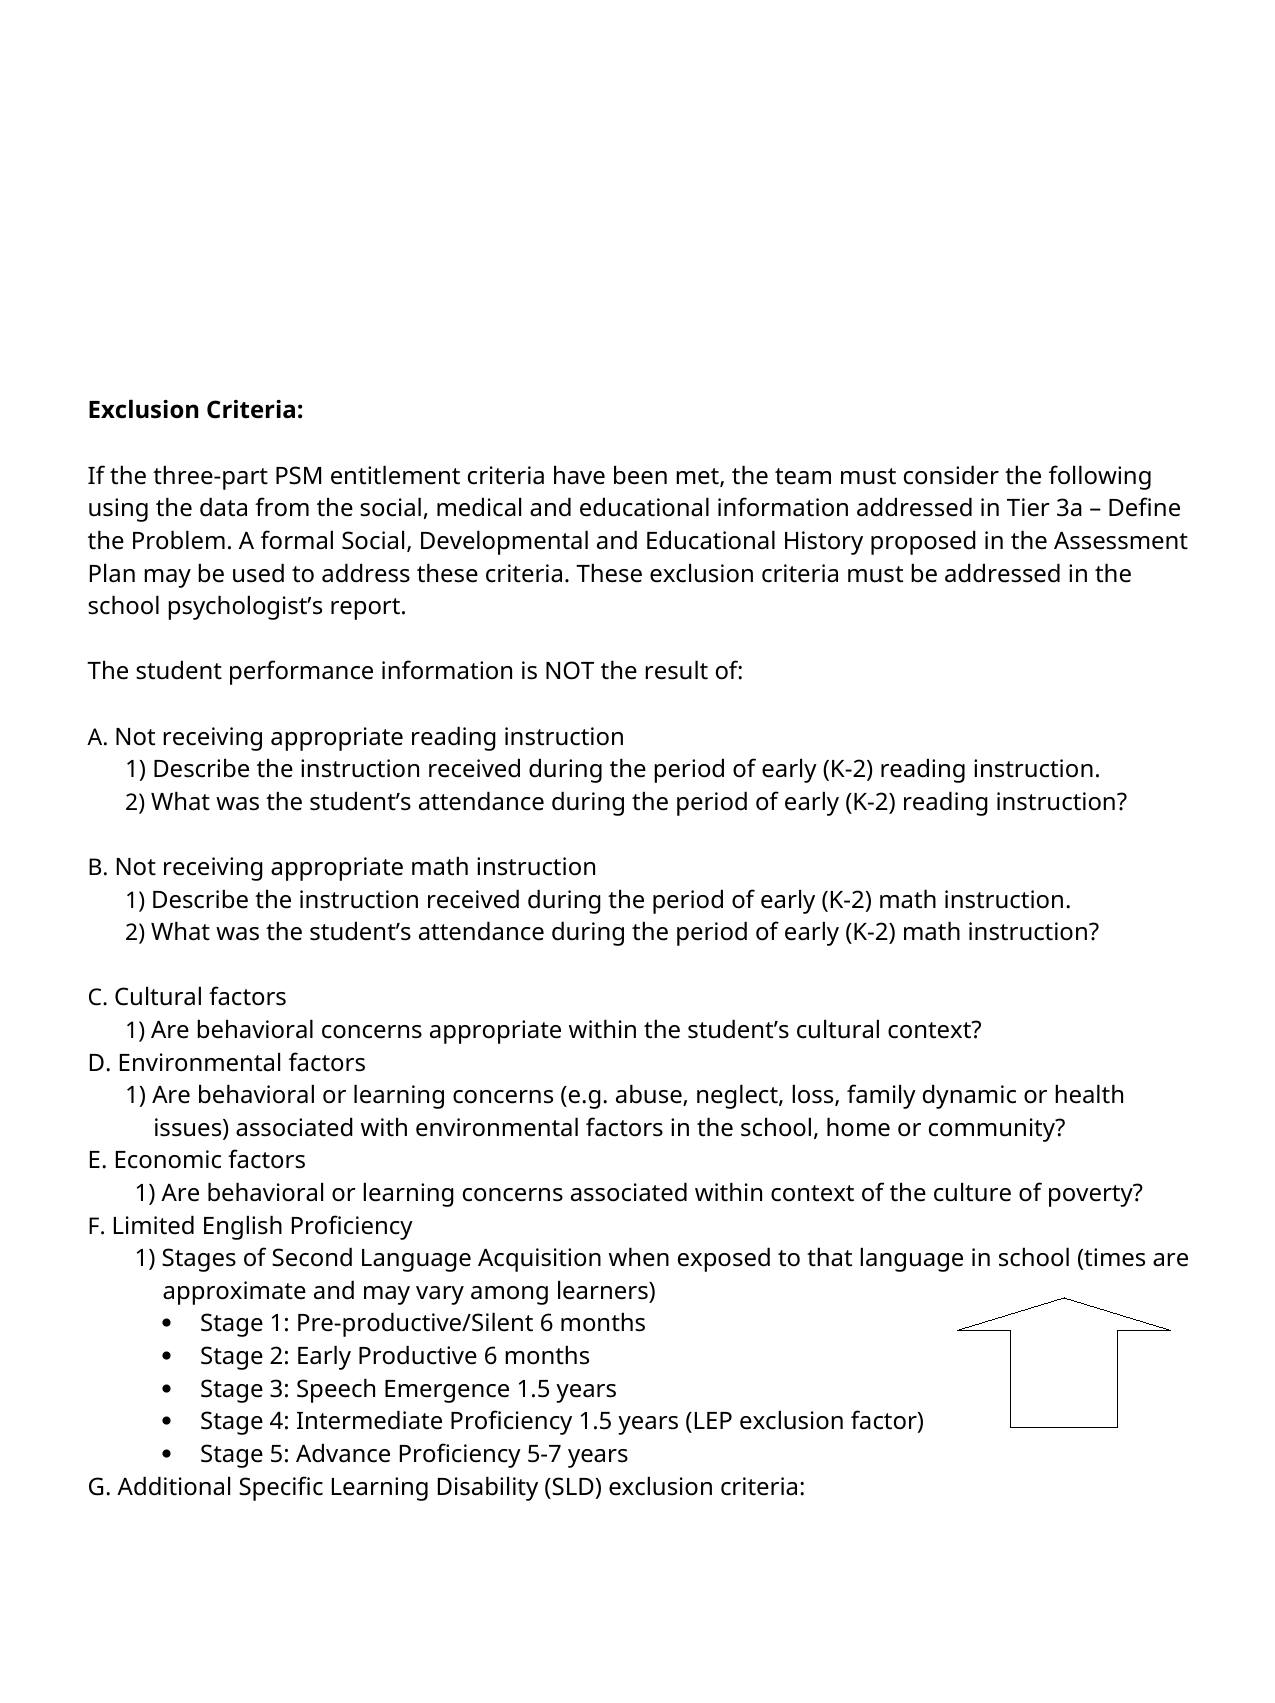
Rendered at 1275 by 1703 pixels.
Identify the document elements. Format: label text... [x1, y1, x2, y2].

text 1) Stages of Second Language Acquisition when exposed to that language in school (times are approximate and may vary among learners) [134, 1241, 1200, 1306]
text D. Environmental factors [87, 1045, 1200, 1078]
text Exclusion Criteria: [87, 393, 1200, 426]
text 2) What was the student’s attendance during the period of early (K-2) math instruction? [87, 915, 1200, 948]
text C. Cultural factors [87, 980, 1200, 1013]
text 1) Are behavioral concerns appropriate within the student’s cultural context? [125, 1013, 1200, 1045]
list Stage 5: Advance Proficiency 5-7 years [162, 1437, 1200, 1469]
text If the three-part PSM entitlement criteria have been met, the team must consider the following using the data from the social, medical and educational information addressed in Tier 3a – Define the Problem. A formal Social, Developmental and Educational History proposed in the Assessment Plan may be used to address these criteria. These exclusion criteria must be addressed in the school psychologist’s report. [87, 458, 1200, 622]
list Stage 2: Early Productive 6 months [162, 1339, 1200, 1371]
text 2) What was the student’s attendance during the period of early (K-2) reading instruction? [125, 784, 1200, 817]
text B. Not receiving appropriate math instruction [87, 850, 1200, 882]
text G. Additional Specific Learning Disability (SLD) exclusion criteria: [87, 1469, 1200, 1502]
text 1) Are behavioral or learning concerns (e.g. abuse, neglect, loss, family dynamic or health issues) associated with environmental factors in the school, home or community? [125, 1078, 1200, 1143]
text E. Economic factors [87, 1143, 1200, 1176]
list Stage 3: Speech Emergence 1.5 years [162, 1371, 1200, 1404]
text 1) Describe the instruction received during the period of early (K-2) math instruction. [87, 882, 1200, 915]
text 1) Describe the instruction received during the period of early (K-2) reading instruction. [87, 752, 1200, 784]
list Stage 4: Intermediate Proficiency 1.5 years (LEP exclusion factor) [162, 1404, 1200, 1437]
text A. Not receiving appropriate reading instruction [87, 719, 1200, 752]
text F. Limited English Proficiency [87, 1208, 1200, 1241]
text The student performance information is NOT the result of: [87, 654, 1200, 687]
text 1) Are behavioral or learning concerns associated within context of the culture of poverty? [134, 1176, 1200, 1208]
list Stage 1: Pre-productive/Silent 6 months [162, 1306, 1200, 1339]
